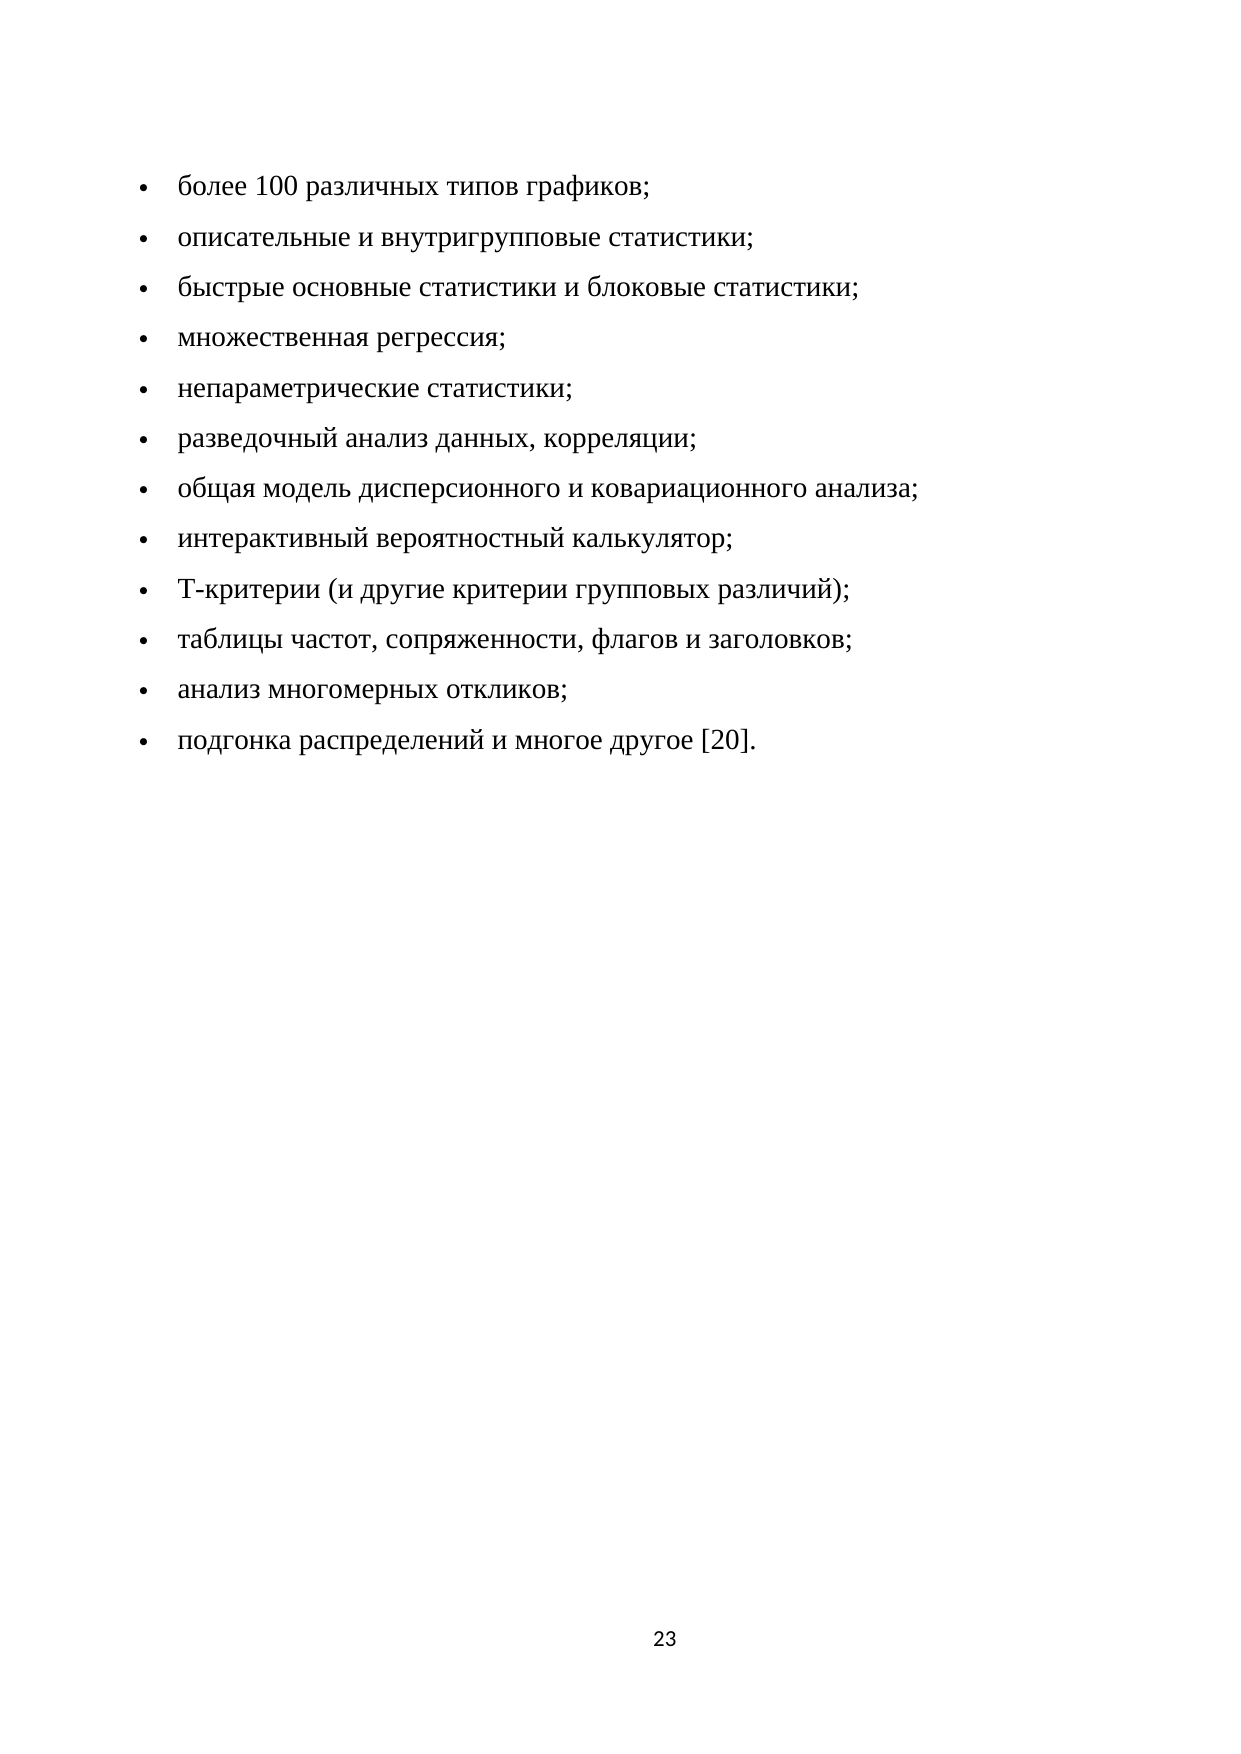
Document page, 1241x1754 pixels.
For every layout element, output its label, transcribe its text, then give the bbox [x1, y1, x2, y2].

list разведочный анализ данных, корреляции; [140, 420, 1152, 453]
list описательные и внутригрупповые статистики; [140, 219, 1152, 252]
list быстрые основные статистики и блоковые статистики; [140, 269, 1152, 303]
list T-критерии (и другие критерии групповых различий); [140, 571, 1152, 604]
list анализ многомерных откликов; [140, 672, 1152, 705]
list таблицы частот, сопряженности, флагов и заголовков; [140, 621, 1152, 655]
list более 100 различных типов графиков; [140, 168, 1152, 202]
list подгонка распределений и многое другое [20]. [140, 722, 1152, 755]
list общая модель дисперсионного и ковариационного анализа; [140, 470, 1152, 504]
list непараметрические статистики; [140, 370, 1152, 403]
list множественная регрессия; [140, 319, 1152, 353]
list интерактивный вероятностный калькулятор; [140, 521, 1152, 554]
